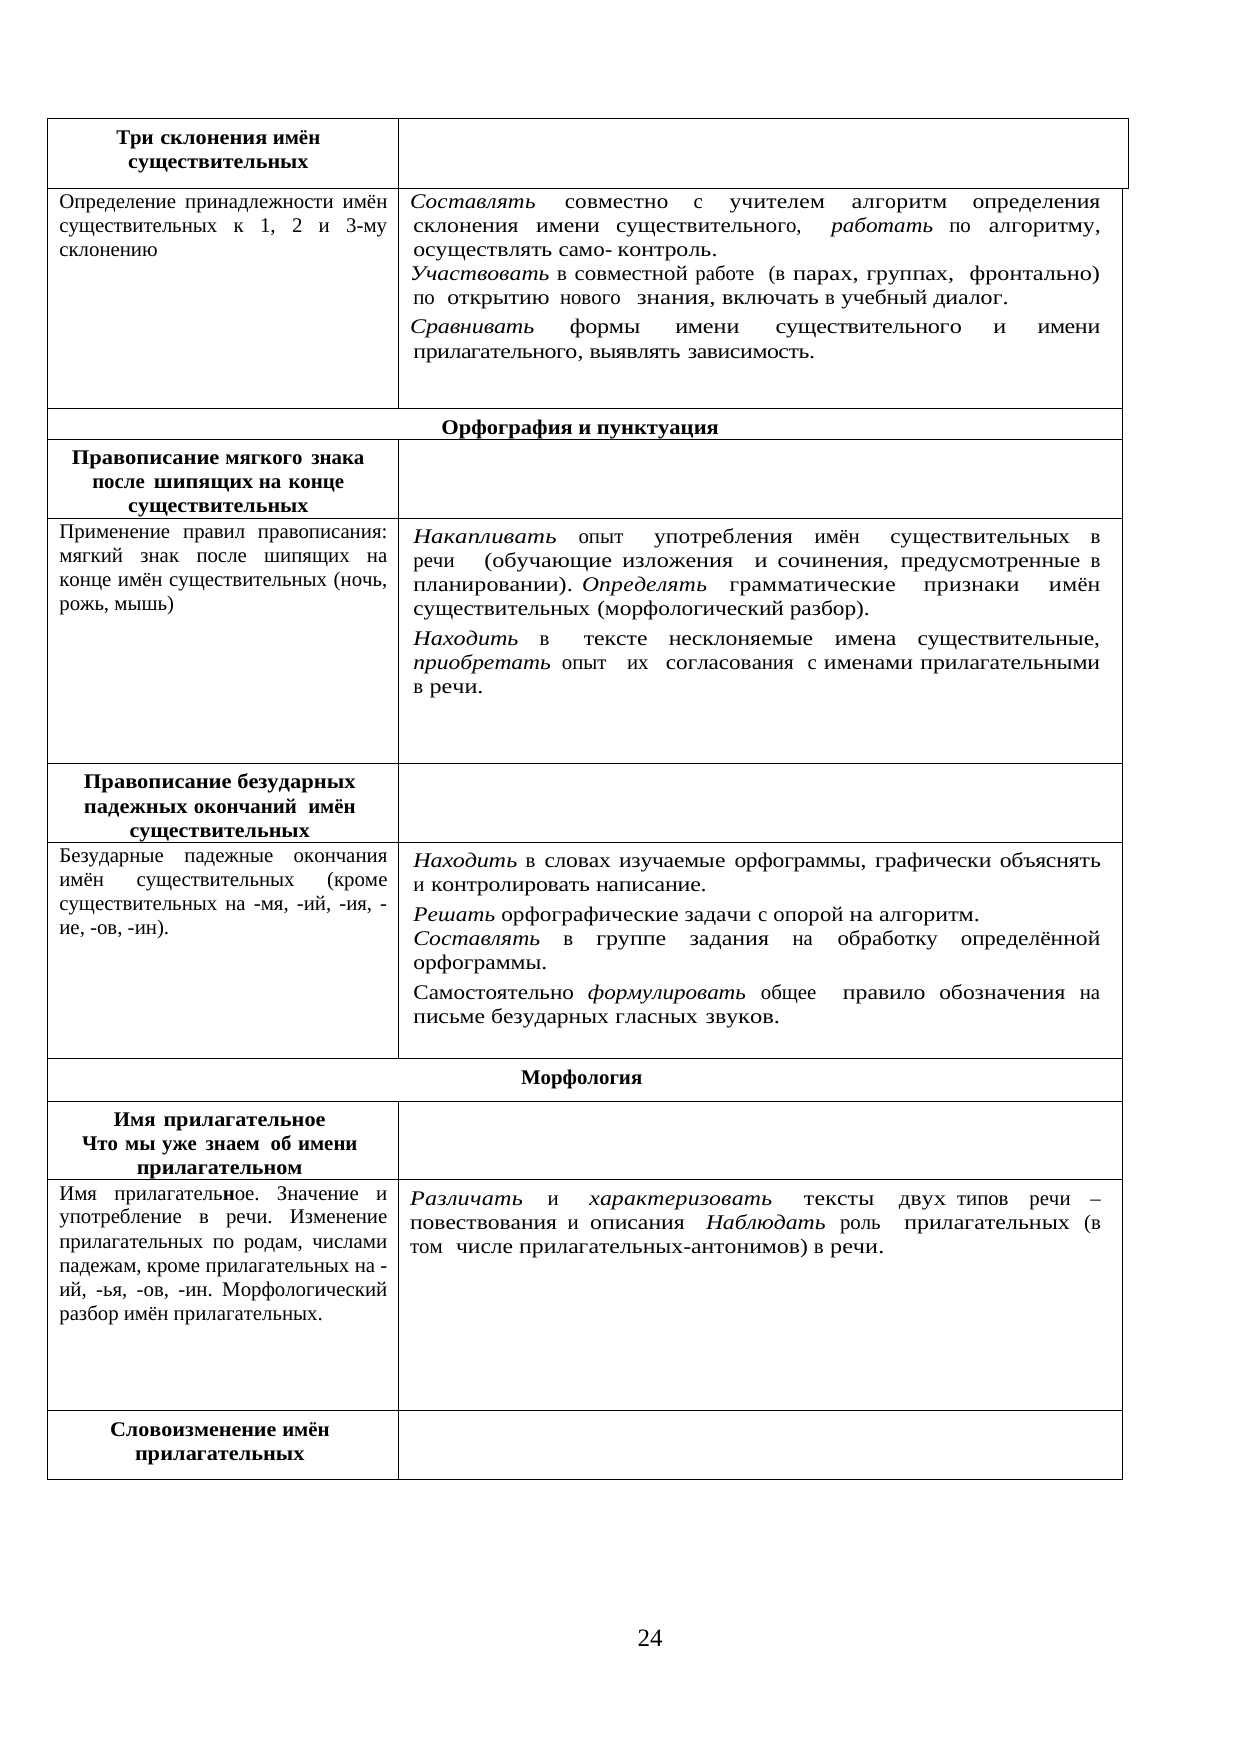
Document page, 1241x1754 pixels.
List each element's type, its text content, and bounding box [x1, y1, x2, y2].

table_cell Применение правил правописания: мягкий знак после шипящих на конце имён существительных (ночь, рожь, мышь) [48, 519, 398, 763]
table_cell Словоизменение имён прилагательных [48, 1411, 398, 1479]
table_cell Три склонения имён существительных [48, 119, 398, 187]
table_cell Безударные падежные окончания имён существительных (кроме существительных на -мя, -ий, -ия, -ие, -ов, -ин). [48, 843, 398, 1058]
table_cell [399, 764, 1122, 842]
table_cell [399, 1411, 1122, 1479]
table_cell Находить в словах изучаемые орфограммы, графически объяснять и контролировать написание. Решать орфографические задачи с опорой на алгоритм. Составлять в группе задания на обработку определённой орфограммы. Самостоятельно формулировать общее правило обозначения на письме безударных гласных звуков. [399, 843, 1122, 1058]
table_cell [399, 119, 1128, 187]
table_cell Правописание мягкого знака после шипящих на конце существительных [48, 440, 398, 517]
table_cell Накапливать опыт употребления имён существительных в речи (обучающие изложения и сочинения, предусмотренные в планировании). Определять грамматические признаки имён существительных (морфологический разбор). Находить в тексте несклоняемые имена существительные, приобретать опыт их согласования с именами прилагательными в речи. [399, 519, 1122, 763]
table_cell [399, 440, 1122, 517]
table_cell Имя прилагательное Что мы уже знаем об имени прилагательном [48, 1102, 398, 1179]
table_cell Определение принадлежности имён существительных к 1, 2 и 3-му склонению [48, 189, 398, 408]
table_cell Составлять совместно с учителем алгоритм определения склонения имени существительного, работать по алгоритму, осуществлять само- контроль. Участвовать в совместной работе (в парах, группах, фронтально) по открытию нового знания, включать в учебный диалог. Сравнивать формы имени существительного и имени прилагательного, выявлять зависимость. [399, 189, 1122, 408]
table_cell Морфология [48, 1059, 1122, 1101]
table_cell [399, 1102, 1122, 1179]
table_cell Различать и характеризовать тексты двух типов речи – повествования и описания Наблюдать роль прилагательных (в том числе прилагательных-антонимов) в речи. [399, 1180, 1122, 1410]
table_cell Правописание безударных падежных окончаний имён существительных [48, 764, 398, 842]
table_cell Орфография и пунктуация [48, 409, 1122, 439]
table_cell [48, 1180, 398, 1410]
